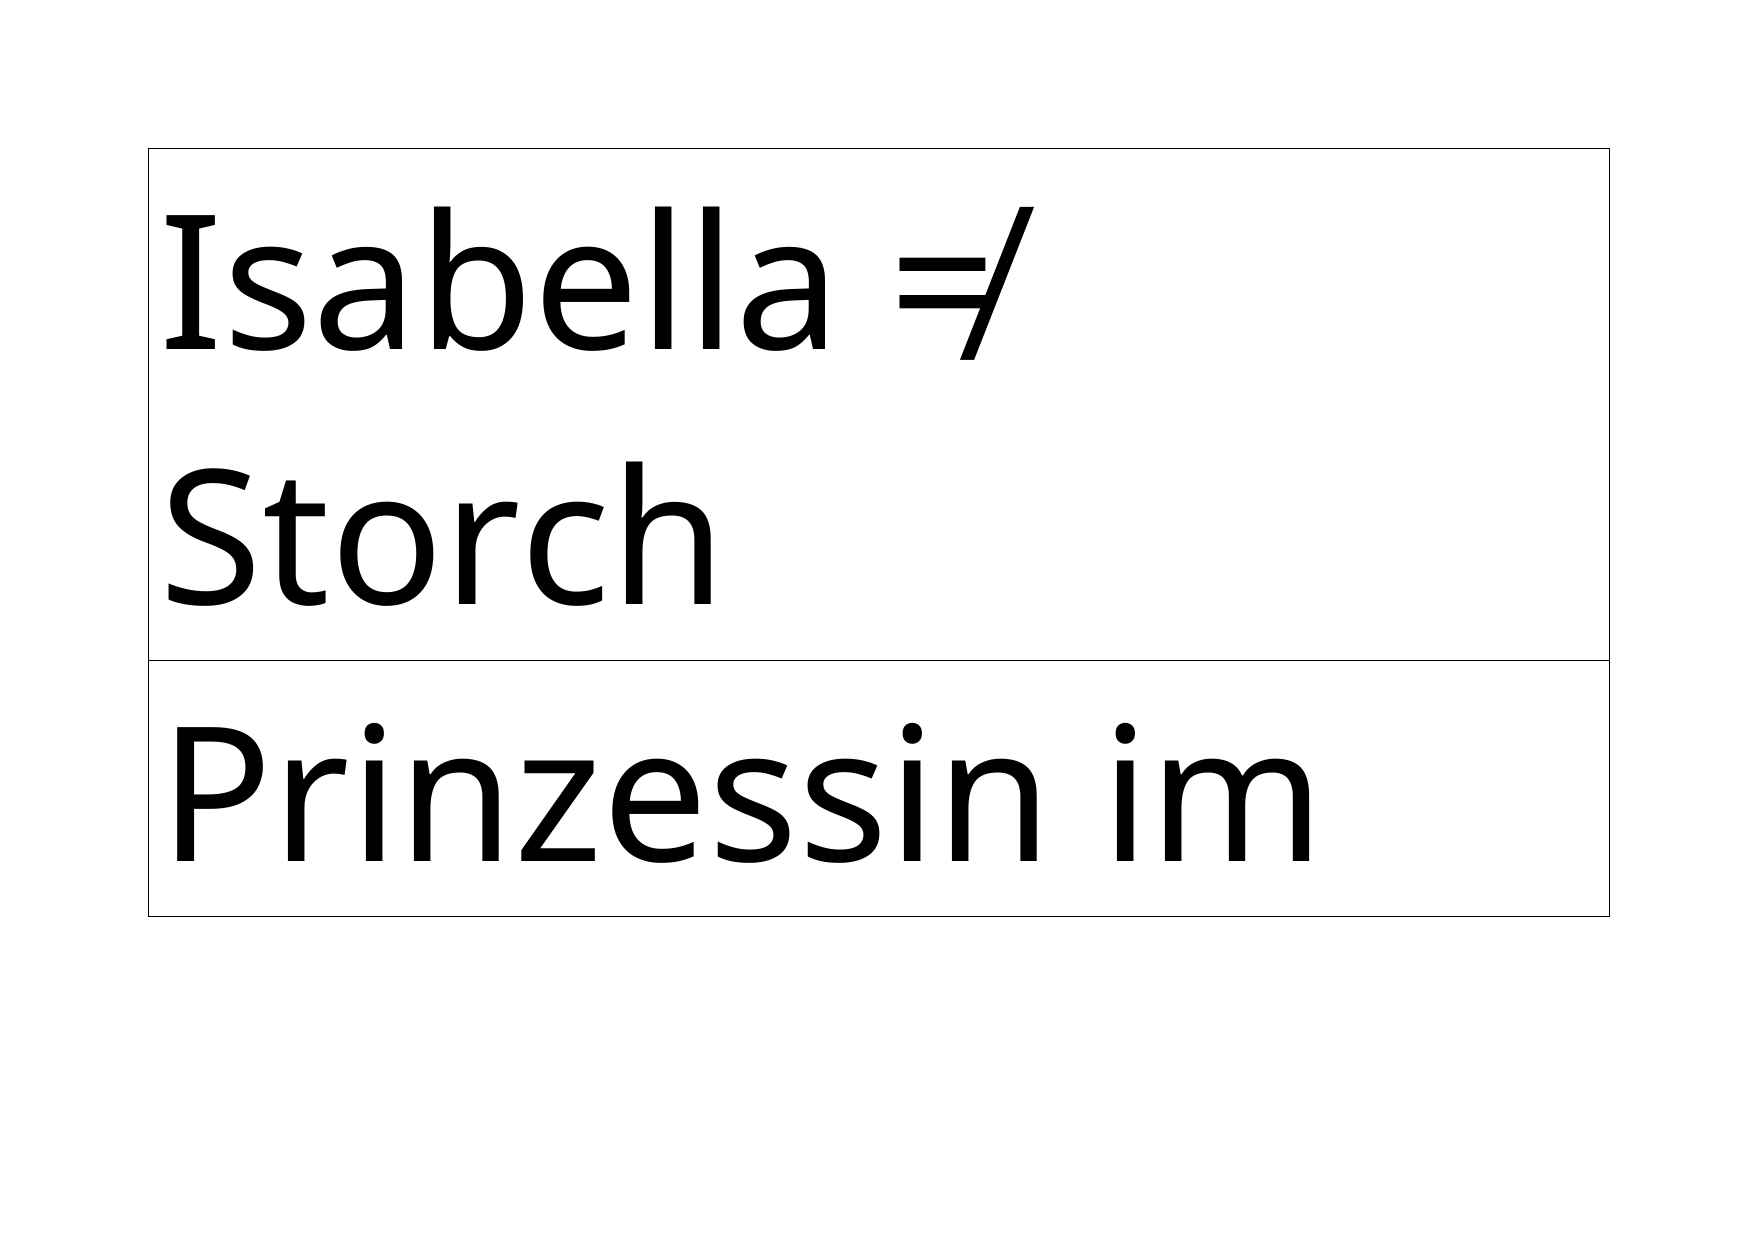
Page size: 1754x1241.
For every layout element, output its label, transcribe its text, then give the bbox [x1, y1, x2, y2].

table_cell Isabella ≠ Storch [149, 149, 1609, 659]
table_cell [149, 661, 1609, 916]
